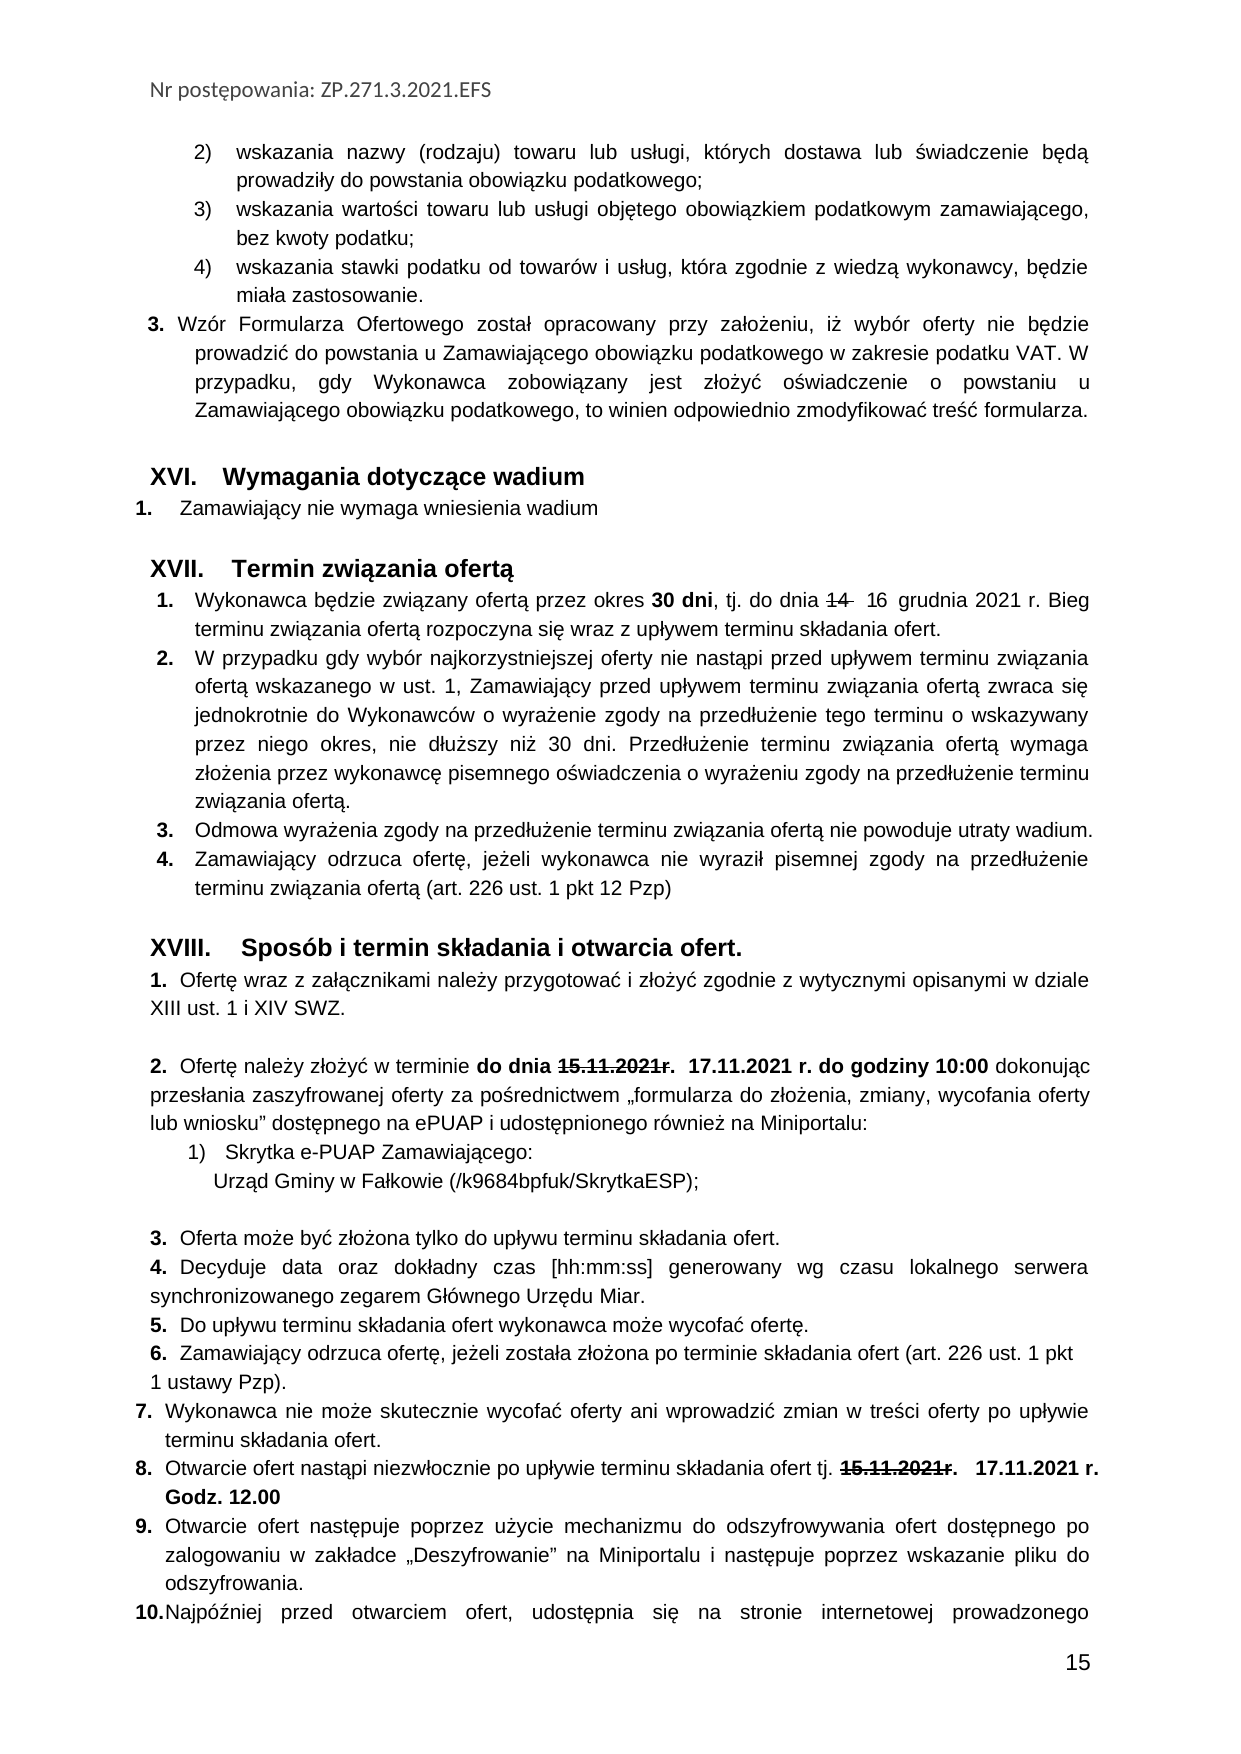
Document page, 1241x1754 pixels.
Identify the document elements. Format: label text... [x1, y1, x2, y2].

list W przypadku gdy wybór najkorzystniejszej oferty nie nastąpi przed upływem terminu związania ofertą wskazanego w ust. 1, Zamawiający przed upływem terminu związania ofertą zwraca się jednokrotnie do Wykonawców o wyrażenie zgody na przedłużenie tego terminu o wskazywany przez niego okres, nie dłuższy niż 30 dni. Przedłużenie terminu związania ofertą wymaga złożenia przez wykonawcę pisemnego oświadczenia o wyrażeniu zgody na przedłużenie terminu związania ofertą. [156, 646, 1090, 813]
list Wykonawca będzie związany ofertą przez okres 30 dni, tj. do dnia 14 16 grudnia 2021 r. Bieg terminu związania ofertą rozpoczyna się wraz z upływem terminu składania ofert. [156, 588, 1090, 641]
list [135, 1600, 1090, 1624]
list Decyduje data oraz dokładny czas [hh:mm:ss] generowany wg czasu lokalnego serwera synchronizowanego zegarem Głównego Urzędu Miar. [150, 1255, 1089, 1308]
subtitle Wymagania dotyczące wadium [150, 462, 1103, 490]
list Zamawiający odrzuca ofertę, jeżeli została złożona po terminie składania ofert (art. 226 ust. 1 pkt 1 ustawy Pzp). [150, 1341, 1089, 1394]
list Zamawiający odrzuca ofertę, jeżeli wykonawca nie wyraził pisemnej zgody na przedłużenie terminu związania ofertą (art. 226 ust. 1 pkt 12 Pzp) [156, 847, 1089, 899]
list Ofertę wraz z załącznikami należy przygotować i złożyć zgodnie z wytycznymi opisanymi w dziale XIII ust. 1 i XIV SWZ. [150, 967, 1090, 1020]
list Zamawiający nie wymaga wniesienia wadium [135, 496, 1103, 520]
list wskazania nazwy (rodzaju) towaru lub usługi, których dostawa lub świadczenie będą prowadziły do powstania obowiązku podatkowego; [193, 139, 1089, 192]
text Urząd Gminy w Fałkowie (/k9684bpfuk/SkrytkaESP); [121, 1169, 1103, 1193]
list Otwarcie ofert następuje poprzez użycie mechanizmu do odszyfrowywania ofert dostępnego po zalogowaniu w zakładce „Deszyfrowanie” na Miniportalu i następuje poprzez wskazanie pliku do odszyfrowania. [135, 1514, 1090, 1595]
list Ofertę należy złożyć w terminie do dnia 15.11.2021r. 17.11.2021 r. do godziny 10:00 dokonując przesłania zaszyfrowanej oferty za pośrednictwem „formularza do złożenia, zmiany, wycofania oferty lub wniosku” dostępnego na ePUAP i udostępnionego również na Miniportalu: [150, 1054, 1090, 1135]
subtitle Sposób i termin składania i otwarcia ofert. [150, 933, 1103, 962]
list wskazania stawki podatku od towarów i usług, która zgodnie z wiedzą wykonawcy, będzie miała zastosowanie. [193, 254, 1089, 307]
list Oferta może być złożona tylko do upływu terminu składania ofert. [150, 1226, 1103, 1250]
text 3. Wzór Formularza Ofertowego został opracowany przy założeniu, iż wybór oferty nie będzie prowadzić do powstania u Zamawiającego obowiązku podatkowego w zakresie podatku VAT. W przypadku, gdy Wykonawca zobowiązany jest złożyć oświadczenie o powstaniu u Zamawiającego obowiązku podatkowego, to winien odpowiednio zmodyfikować treść formularza. [147, 312, 1090, 422]
list Wykonawca nie może skutecznie wycofać oferty ani wprowadzić zmian w treści oferty po upływie terminu składania ofert. [135, 1399, 1090, 1451]
list Do upływu terminu składania ofert wykonawca może wycofać ofertę. [150, 1312, 1103, 1336]
list wskazania wartości towaru lub usługi objętego obowiązkiem podatkowym zamawiającego, bez kwoty podatku; [193, 197, 1090, 250]
subtitle Termin związania ofertą [150, 553, 1103, 582]
list Odmowa wyrażenia zgody na przedłużenie terminu związania ofertą nie powoduje utraty wadium. [156, 818, 1103, 842]
list Otwarcie ofert nastąpi niezwłocznie po upływie terminu składania ofert tj. 15.11.2021r. 17.11.2021 r. Godz. 12.00 [135, 1456, 1103, 1509]
list Skrytka e-PUAP Zamawiającego: [187, 1140, 1103, 1164]
